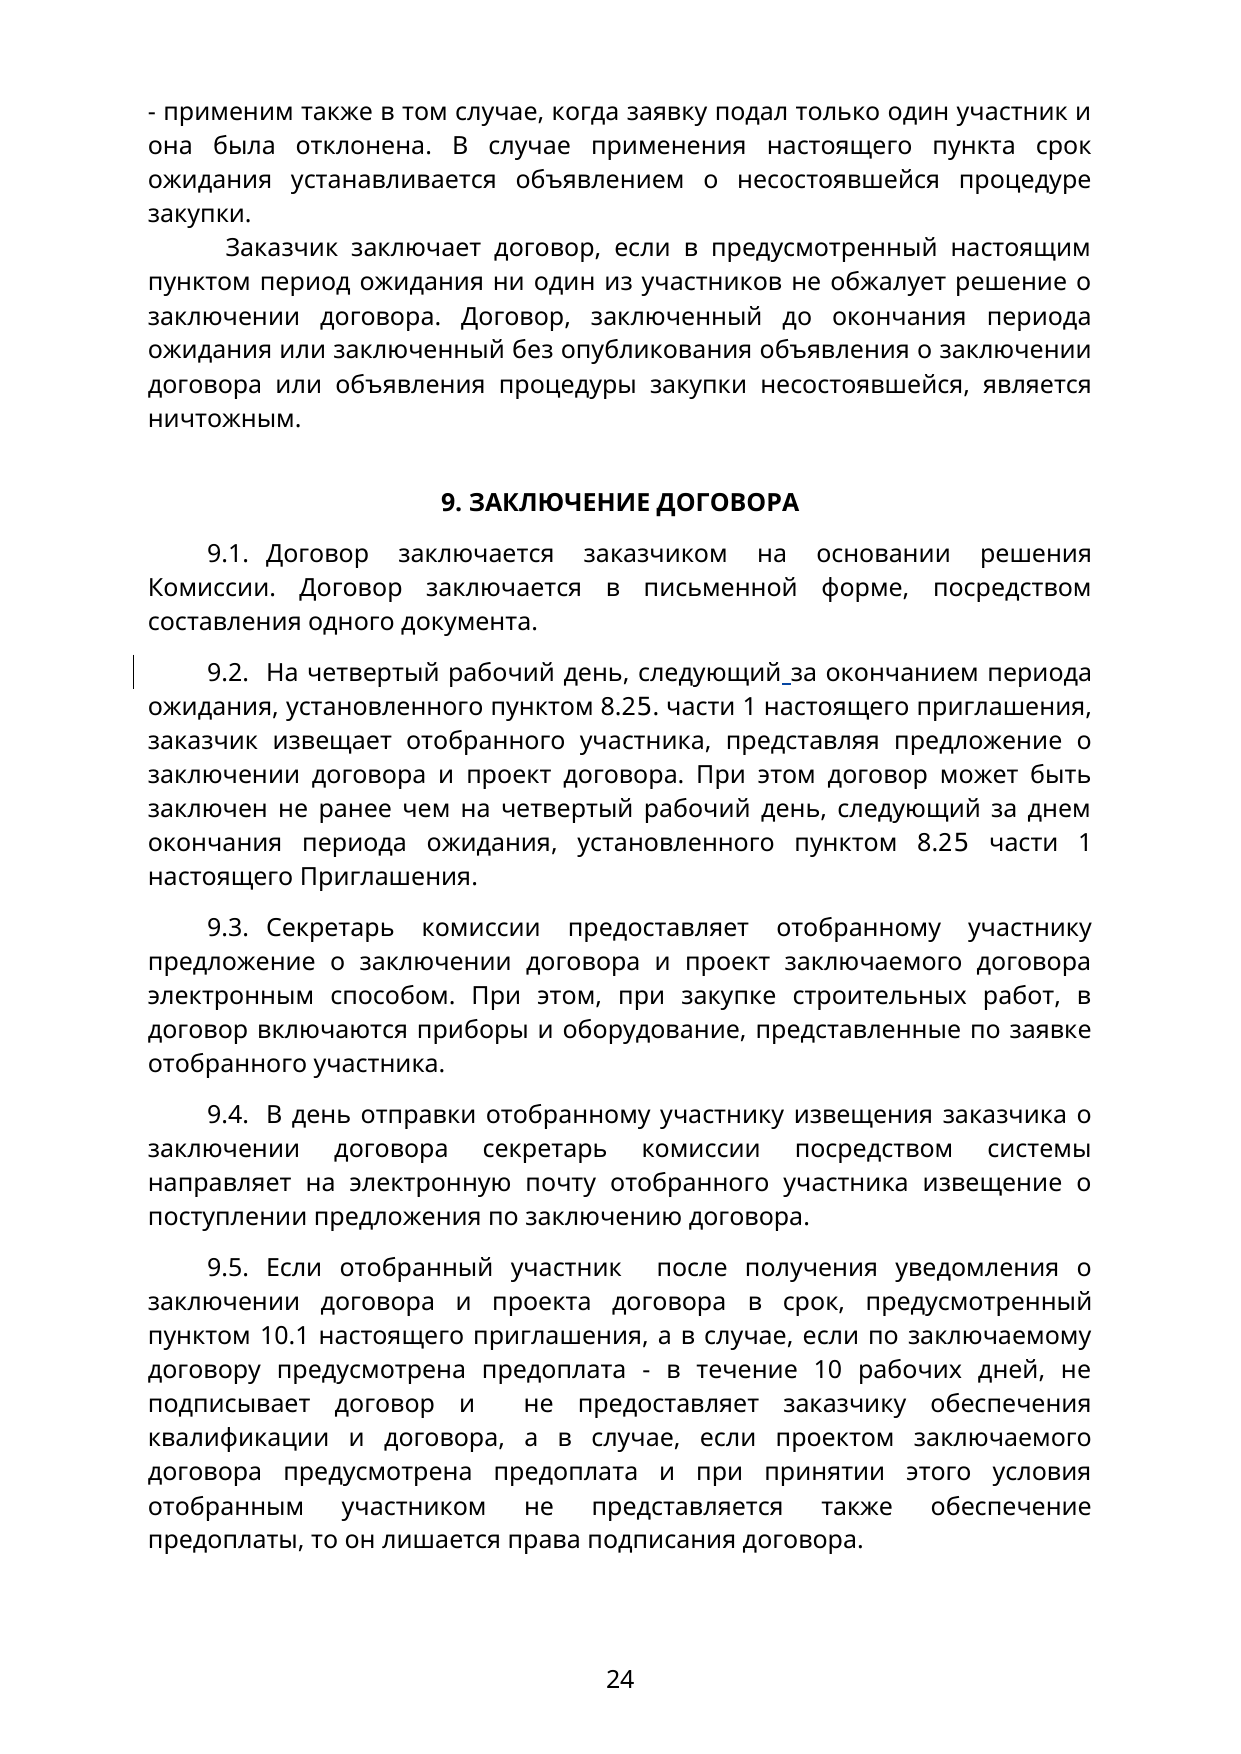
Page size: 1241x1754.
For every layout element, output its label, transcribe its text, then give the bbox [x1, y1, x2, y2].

text 9.3. Секретарь комиссии предоставляет отобранному участнику предложение о заключении договора и проект заключаемого договора электронным способом. При этом, при закупке строительных работ, в договор включаются приборы и оборудование, представленные по заявке отобранного участника. [148, 910, 1092, 1080]
text 9.4. В день отправки отобранному участнику извещения заказчика о заключении договора секретарь комиссии посредством системы направляет на электронную почту отобранного участника извещение о поступлении предложения по заключению договора. [148, 1097, 1092, 1233]
text 9.1. Договор заключается заказчиком на основании решения Комиссии. Договор заключается в письменной форме, посредством составления одного документа. [148, 536, 1092, 638]
text 9.5. Если отобранный участник после получения уведомления о заключении договора и проекта договора в срок, предусмотренный пунктом 10.1 настоящего приглашения, а в случае, если по заключаемому договору предусмотрена предоплата - в течение 10 рабочих дней, не подписывает договор и не предоставляет заказчику обеспечения квалификации и договора, а в случае, если проектом заключаемого договора предусмотрена предоплата и при принятии этого условия отобранным участником не представляется также обеспечение предоплаты, то он лишается права подписания договора. [148, 1250, 1092, 1556]
text 9.2. На четвертый рабочий день, следующийза окончанием периода ожидания, установленного пунктом 8.25. части 1 настоящего приглашения, заказчик извещает отобранного участника, представляя предложение о заключении договора и проект договора. При этом договор может быть заключен не ранее чем на четвертый рабочий день, следующий за днем окончания периода ожидания, установленного пунктом 8.25 части 1 настоящего Приглашения. [148, 655, 1092, 893]
text - применим также в том случае, когда заявку подал только один участник и она была отклонена. В случае применения настоящего пункта срок ожидания устанавливается объявлением о несостоявшейся процедуре закупки. [148, 94, 1092, 230]
text 9. ЗАКЛЮЧЕНИЕ ДОГОВОРА [148, 485, 1092, 519]
text Заказчик заключает договор, если в предусмотренный настоящим пунктом период ожидания ни один из участников не обжалует решение о заключении договора. Договор, заключенный до окончания периода ожидания или заключенный без опубликования объявления о заключении договора или объявления процедуры закупки несостоявшейся, является ничтожным. [148, 230, 1092, 434]
